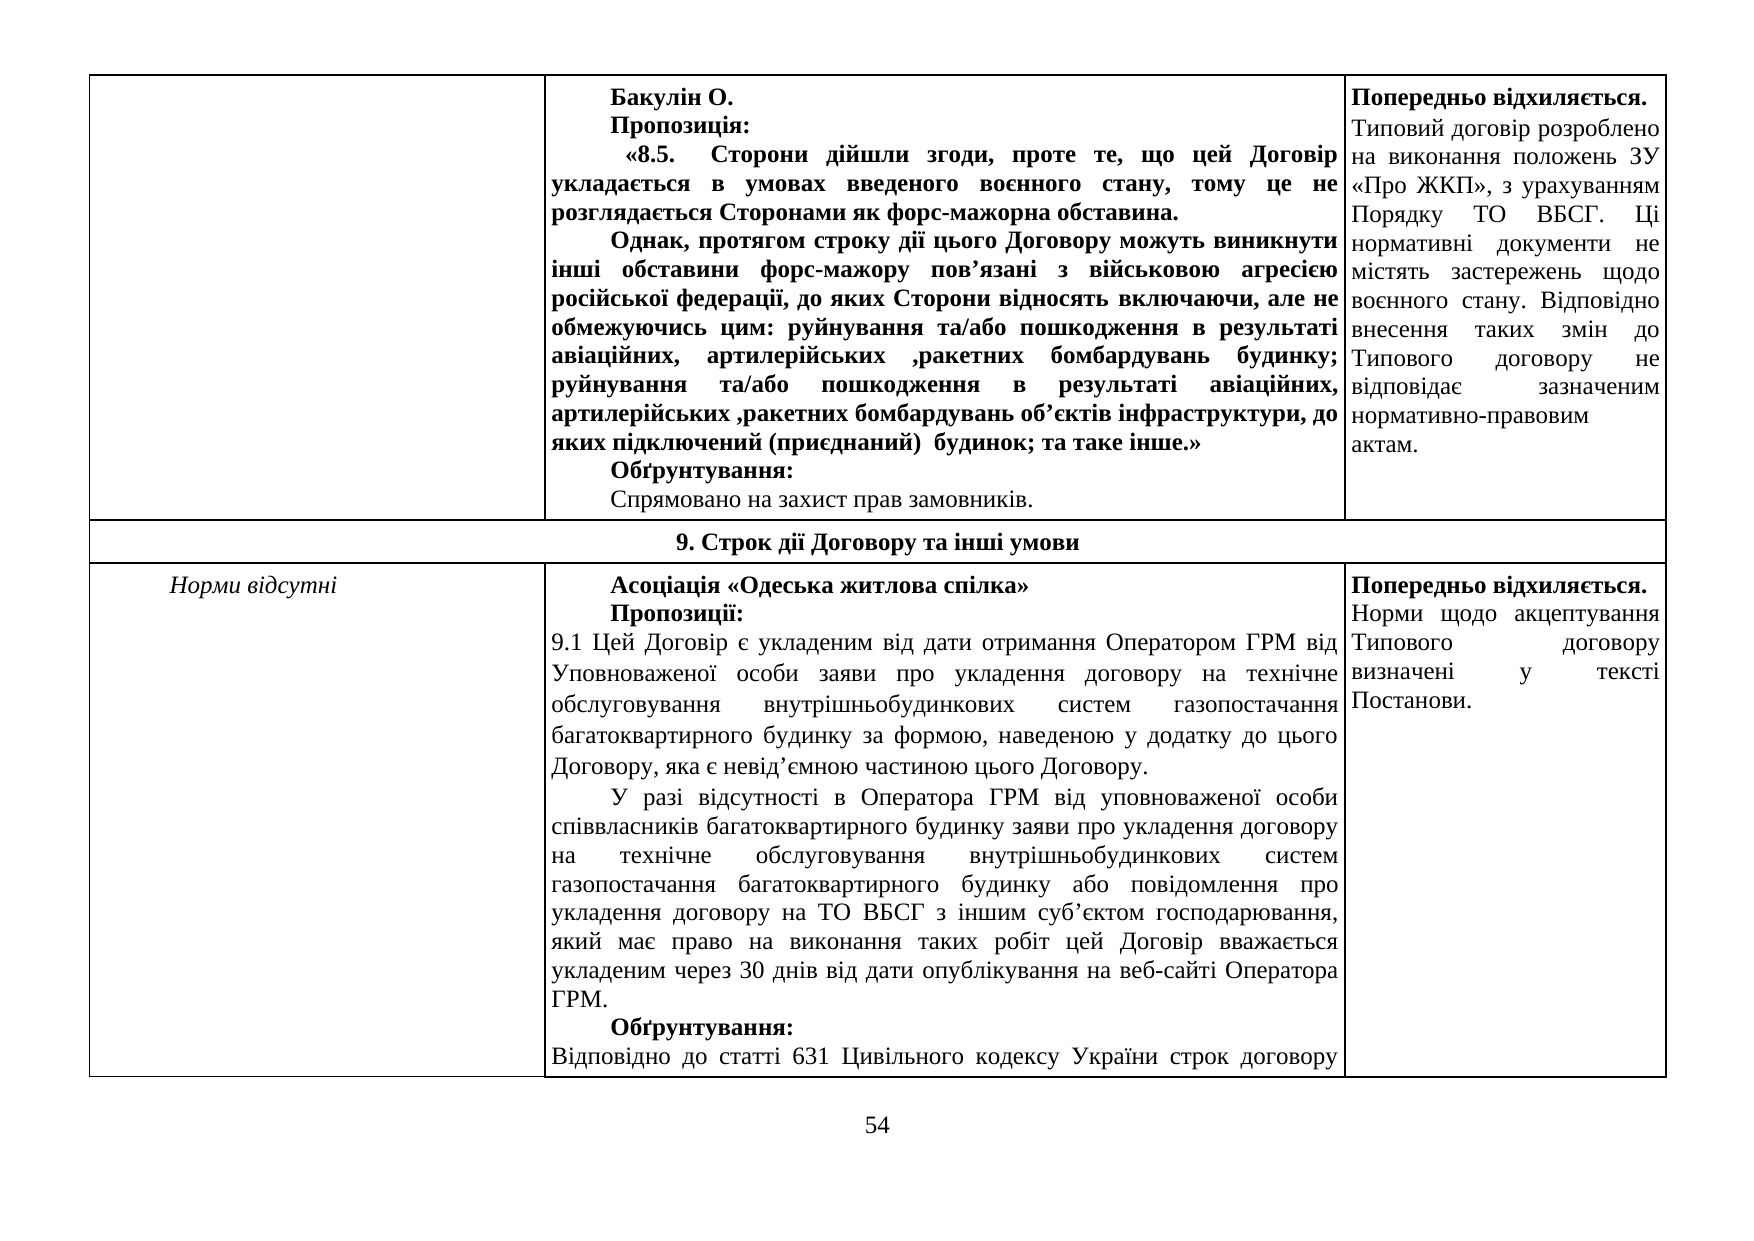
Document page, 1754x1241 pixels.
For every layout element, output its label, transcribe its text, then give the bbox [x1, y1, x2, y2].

table_cell 9. Строк дії Договору та інші умови [90, 521, 1665, 562]
table_cell Бакулін О. Пропозиція: «8.5. Сторони дійшли згоди, проте те, що цей Договір укладається в умовах введеного воєнного стану, тому це не розглядається Сторонами як форс-мажорна обставина. Однак, протягом строку дії цього Договору можуть виникнути інші обставини форс-мажору пов’язані з військовою агресією російської федерації, до яких Сторони відносять включаючи, але не обмежуючись цим: руйнування та/або пошкодження в результаті авіаційних, артилерійських ,ракетних бомбардувань будинку; руйнування та/або пошкодження в результаті авіаційних, артилерійських ,ракетних бомбардувань об’єктів інфраструктури, до яких підключений (приєднаний) будинок; та таке інше.» Обґрунтування: Спрямовано на захист прав замовників. [546, 76, 1344, 519]
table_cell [546, 564, 1344, 1076]
table_cell Норми відсутні [90, 564, 544, 1076]
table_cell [1346, 76, 1665, 519]
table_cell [1346, 564, 1665, 1076]
table_cell [90, 76, 544, 519]
